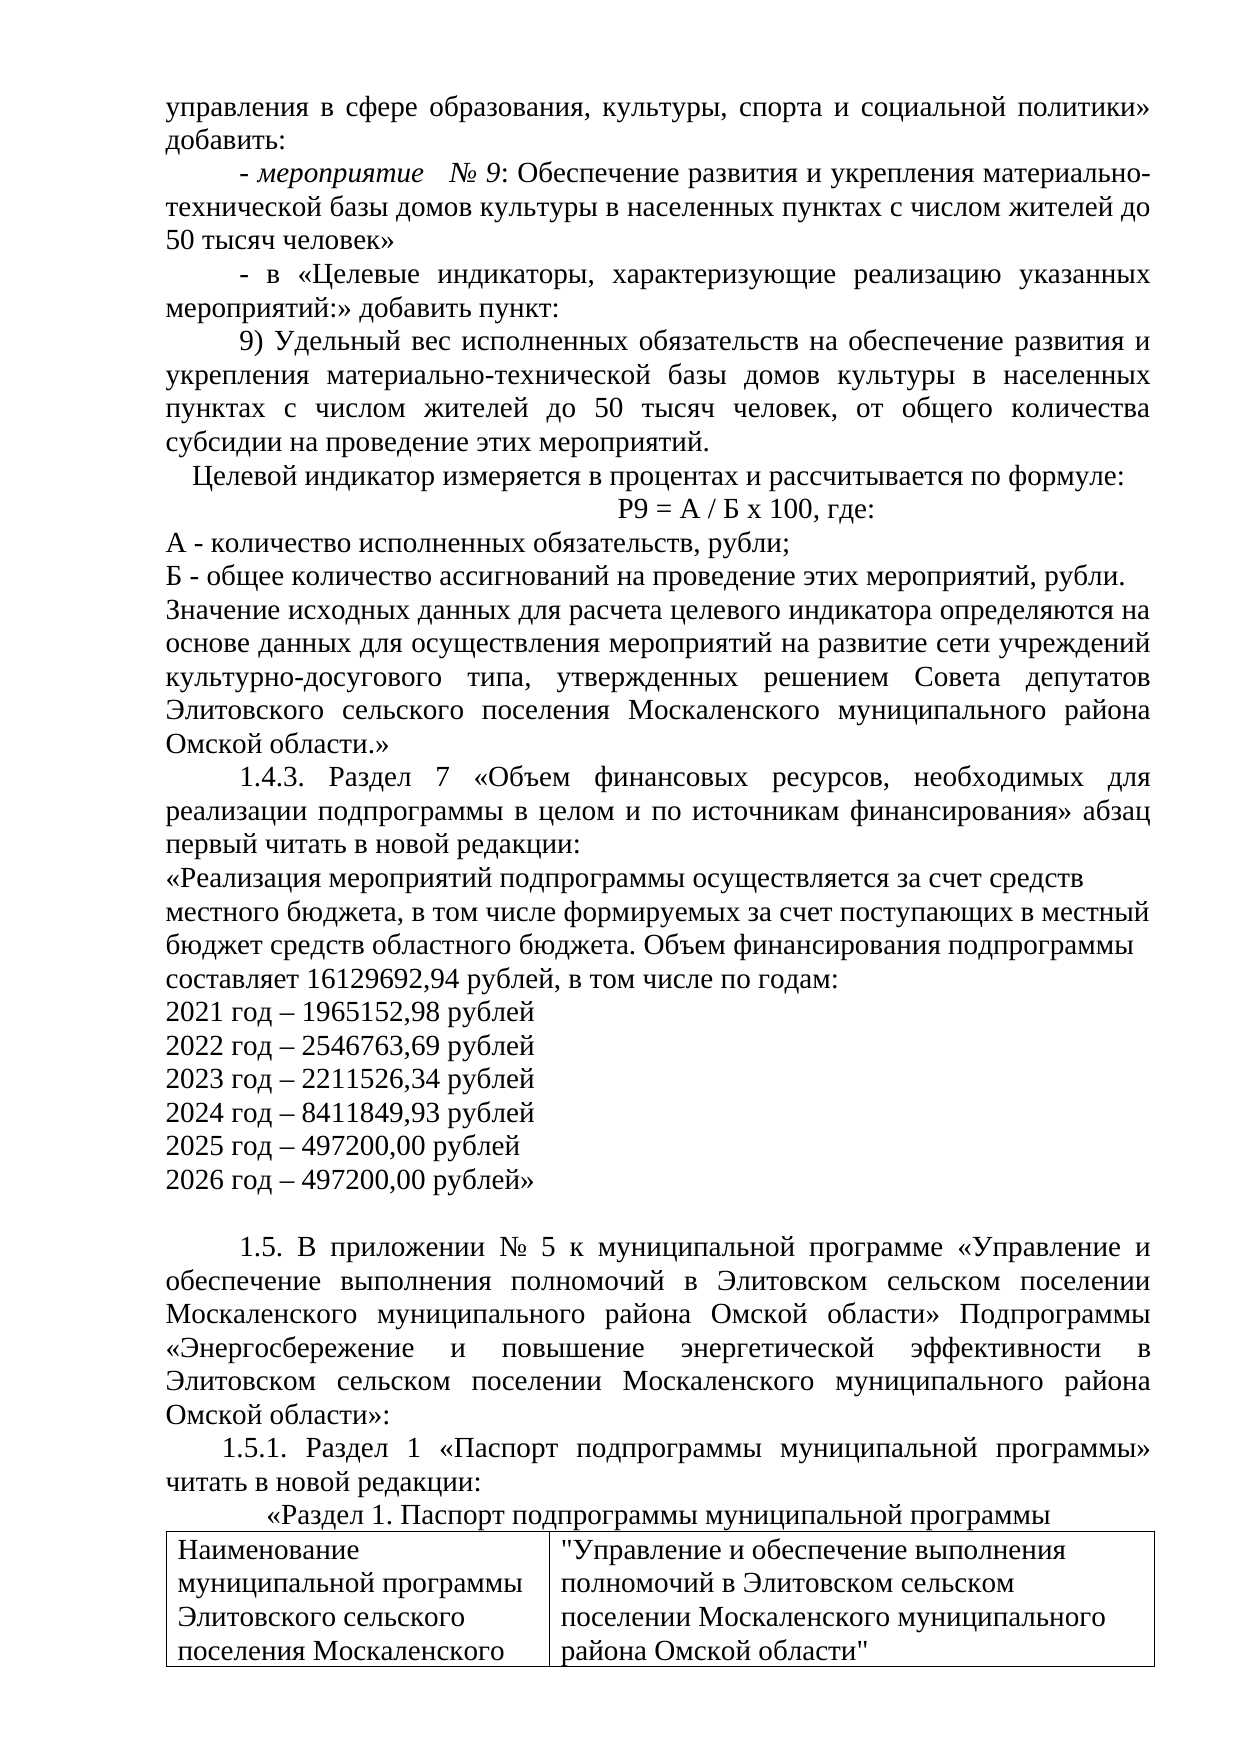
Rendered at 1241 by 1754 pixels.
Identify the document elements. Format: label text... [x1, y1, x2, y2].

text - мероприятие № 9: Обеспечение развития и укрепления материально-технической базы домов культуры в населенных пунктах с числом жителей до 50 тысяч человек» [165, 156, 1152, 256]
text - в «Целевые индикаторы, характеризующие реализацию указанных мероприятий:» добавить пункт: [165, 256, 1152, 323]
text 2022 год – 2546763,69 рублей [165, 1028, 1152, 1061]
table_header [550, 1532, 1154, 1666]
text Б - общее количество ассигнований на проведение этих мероприятий, рубли. [165, 558, 1152, 592]
text 1.5.1. Раздел 1 «Паспорт подпрограммы муниципальной программы» читать в новой редакции: [165, 1430, 1152, 1497]
text Р9 = А / Б х 100, где: [165, 491, 1152, 525]
text А - количество исполненных обязательств, рубли; [165, 525, 1152, 558]
text «Реализация мероприятий подпрограммы осуществляется за счет средств местного бюджета, в том числе формируемых за счет поступающих в местный бюджет средств областного бюджета. Объем финансирования подпрограммы составляет 16129692,94 рублей, в том числе по годам: [165, 860, 1152, 994]
text Значение исходных данных для расчета целевого индикатора определяются на основе данных для осуществления мероприятий на развитие сети учреждений культурно-досугового типа, утвержденных решением Совета депутатов Элитовского сельского поселения Москаленского муниципального района Омской области.» [165, 592, 1152, 759]
text 2026 год – 497200,00 рублей» [165, 1162, 1152, 1196]
text 2025 год – 497200,00 рублей [165, 1128, 1152, 1162]
text 2021 год – 1965152,98 рублей [165, 994, 1152, 1028]
text 1.5. В приложении № 5 к муниципальной программе «Управление и обеспечение выполнения полномочий в Элитовском сельском поселении Москаленского муниципального района Омской области» Подпрограммы «Энергосбережение и повышение энергетической эффективности в Элитовском сельском поселении Москаленского муниципального района Омской области»: [165, 1229, 1152, 1430]
text 2023 год – 2211526,34 рублей [165, 1061, 1152, 1095]
text Целевой индикатор измеряется в процентах и рассчитывается по формуле: [165, 458, 1152, 491]
text 9) Удельный вес исполненных обязательств на обеспечение развития и укрепления материально-технической базы домов культуры в населенных пунктах с числом жителей до 50 тысяч человек, от общего количества субсидии на проведение этих мероприятий. [165, 323, 1152, 458]
text 1.4.3. Раздел 7 «Объем финансовых ресурсов, необходимых для реализации подпрограммы в целом и по источникам финансирования» абзац первый читать в новой редакции: [165, 759, 1152, 860]
text «Раздел 1. Паспорт подпрограммы муниципальной программы [165, 1497, 1152, 1531]
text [165, 89, 1152, 156]
text 2024 год – 8411849,93 рублей [165, 1095, 1152, 1128]
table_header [167, 1532, 549, 1666]
